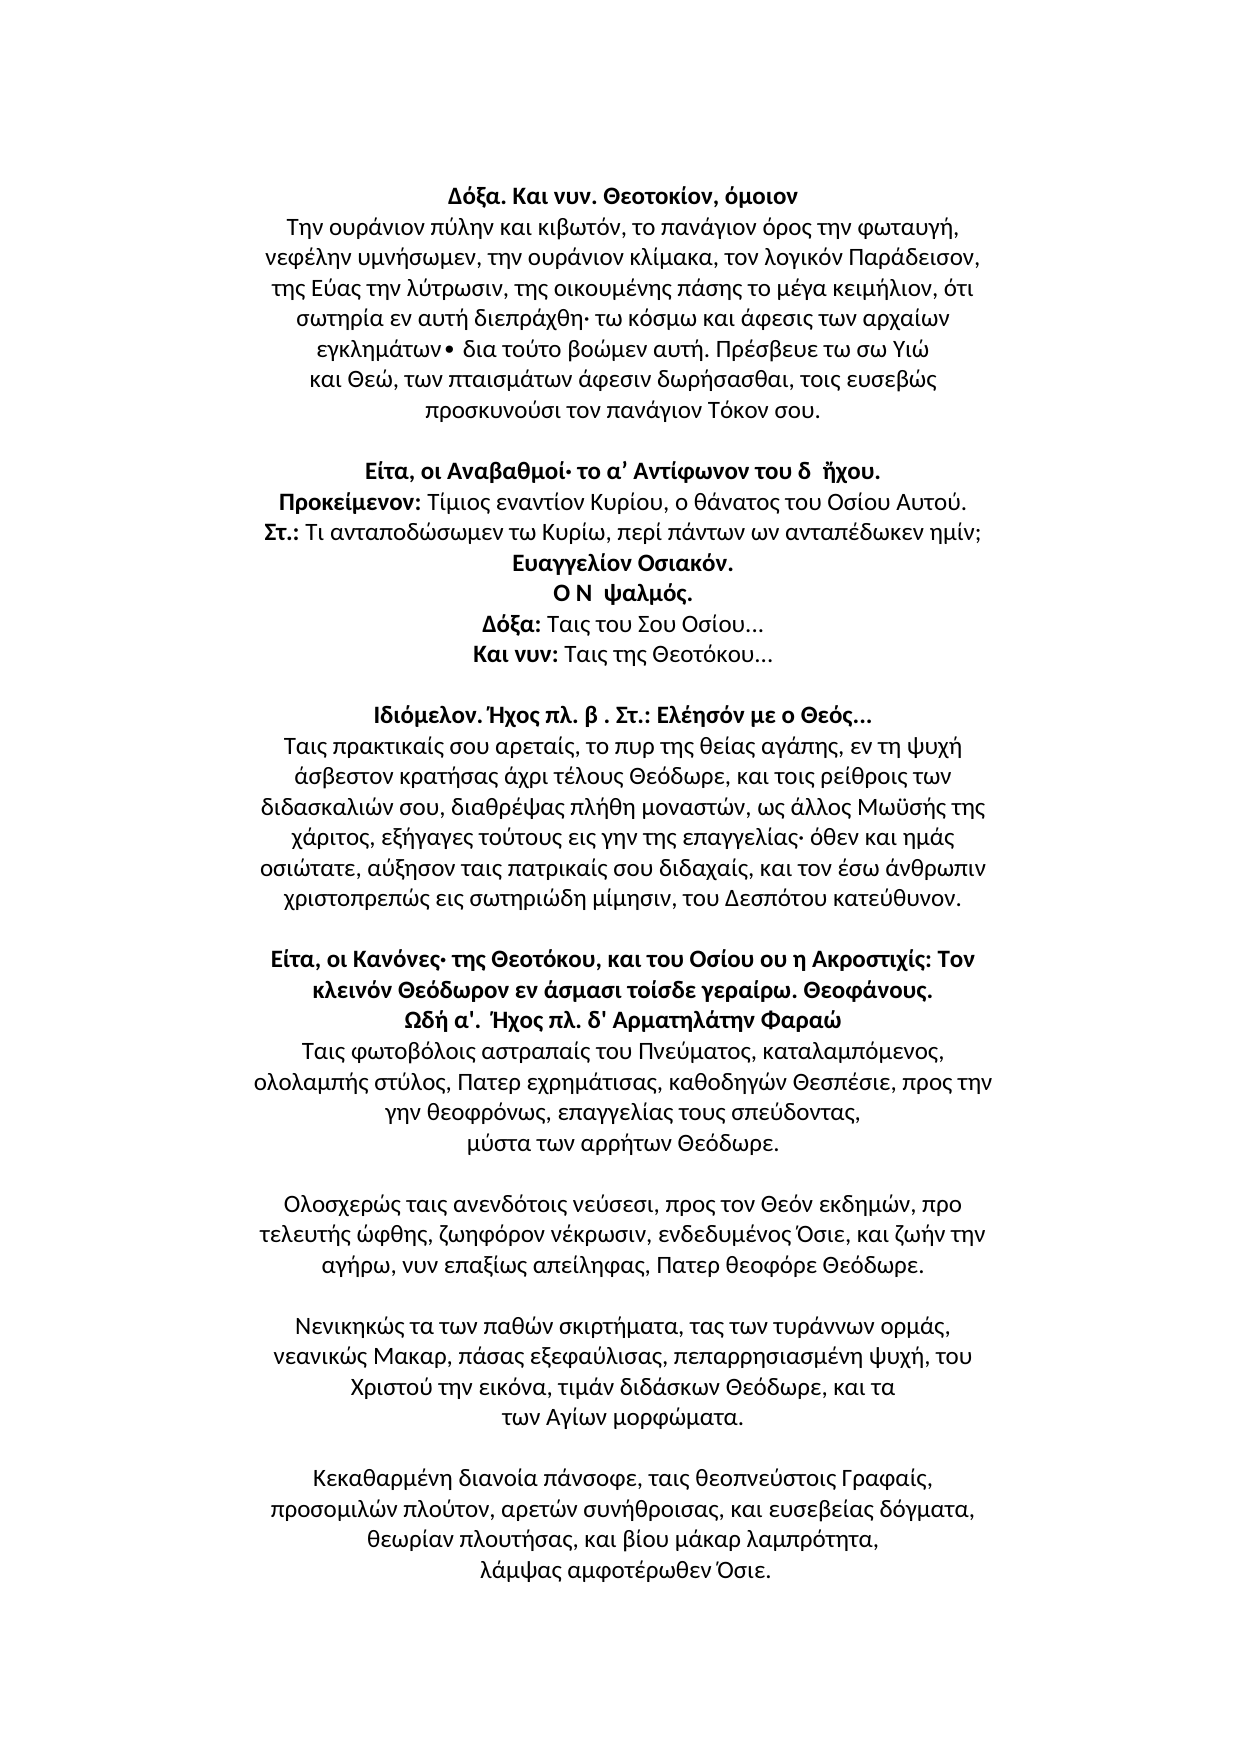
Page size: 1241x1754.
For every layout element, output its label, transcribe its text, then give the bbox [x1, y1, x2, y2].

text Προκείμενον: Τίμιος εναντίον Κυρίου, ο θάνατος του Οσίου Αυτού. [247, 486, 1000, 516]
text Ο Ν ψαλμός. [247, 577, 1000, 608]
text Είτα, οι Αναβαθμοί· το α’ Αντίφωνον του δ ἤχου. [247, 455, 1000, 486]
text Ταις φωτοβόλοις αστραπαίς του Πνεύματος, καταλαμπόμενος, ολολαμπής στύλος, Πατερ εχρημάτισας, καθοδηγών Θεσπέσιε, προς την γην θεοφρόνως, επαγγελίας τους σπεύδοντας, [247, 1035, 1000, 1127]
text λάμψας αμφοτέρωθεν Όσιε. [247, 1554, 1000, 1584]
text Ευαγγελίον Οσιακόν. [247, 547, 1000, 577]
text Στ.: Τι ανταποδώσωμεν τω Κυρίω, περί πάντων ων ανταπέδωκεν ημίν; [247, 516, 1000, 547]
text Την ουράνιον πύλην και κιβωτόν, το πανάγιον όρος την φωταυγή, νεφέλην υμνήσωμεν, την ουράνιον κλίμακα, τον λογικόν Παράδεισον, της Εύας την λύτρωσιν, της οικουμένης πάσης το μέγα κειμήλιον, ότι σωτηρία εν αυτή διεπράχθη· τω κόσμω και άφεσις των αρχαίων εγκλημάτων∙ δια τούτο βοώμεν αυτή. Πρέσβευε τω σω Υιώ [247, 211, 1000, 364]
text Ταις πρακτικαίς σου αρεταίς, το πυρ της θείας αγάπης, εν τη ψυχή άσβεστον κρατήσας άχρι τέλους Θεόδωρε, και τοις ρείθροις των διδασκαλιών σου, διαθρέψας πλήθη μοναστών, ως άλλος Μωϋσής της χάριτος, εξήγαγες τούτους εις γην της επαγγελίας· όθεν και ημάς οσιώτατε, αύξησον ταις πατρικαίς σου διδαχαίς, και τον έσω άνθρωπιν χριστοπρεπώς εις σωτηριώδη μίμησιν, του Δεσπότου κατεύθυνον. [247, 730, 1000, 913]
text Είτα, οι Κανόνες· της Θεοτόκου, και του Οσίου ου η Ακροστιχίς: Τον κλεινόν Θεόδωρον εν άσμασι τοίσδε γεραίρω. Θεοφάνους. [247, 943, 1000, 1004]
text Και νυν: Ταις της Θεοτόκου... [247, 638, 1000, 669]
text Ιδιόμελον. Ήχος πλ. β . Στ.: Ελέησόν με ο Θεός... [247, 699, 1000, 730]
text Δόξα. Και νυν. Θεοτοκίον, όμοιον [247, 181, 1000, 211]
text Νενικηκώς τα των παθών σκιρτήματα, τας των τυράννων ορμάς, νεανικώς Μακαρ, πάσας εξεφαύλισας, πεπαρρησιασμένη ψυχή, του Χριστού την εικόνα, τιμάν διδάσκων Θεόδωρε, και τα [247, 1310, 1000, 1401]
text Κεκαθαρμένη διανοία πάνσοφε, ταις θεοπνεύστοις Γραφαίς, προσομιλών πλούτον, αρετών συνήθροισας, και ευσεβείας δόγματα, θεωρίαν πλουτήσας, και βίου μάκαρ λαμπρότητα, [247, 1462, 1000, 1554]
text μύστα των αρρήτων Θεόδωρε. [247, 1127, 1000, 1157]
text Ωδή α'. Ήχος πλ. δ' Αρματηλάτην Φαραώ [247, 1004, 1000, 1035]
text Δόξα: Ταις του Σου Οσίου... [247, 608, 1000, 638]
text και Θεώ, των πταισμάτων άφεσιν δωρήσασθαι, τοις ευσεβώς προσκυνούσι τον πανάγιον Τόκον σου. [247, 364, 1000, 425]
text Ολοσχερώς ταις ανενδότοις νεύσεσι, προς τον Θεόν εκδημών, προ τελευτής ώφθης, ζωηφόρον νέκρωσιν, ενδεδυμένος Όσιε, και ζωήν την αγήρω, νυν επαξίως απείληφας, Πατερ θεοφόρε Θεόδωρε. [247, 1188, 1000, 1279]
text των Αγίων μορφώματα. [247, 1401, 1000, 1432]
